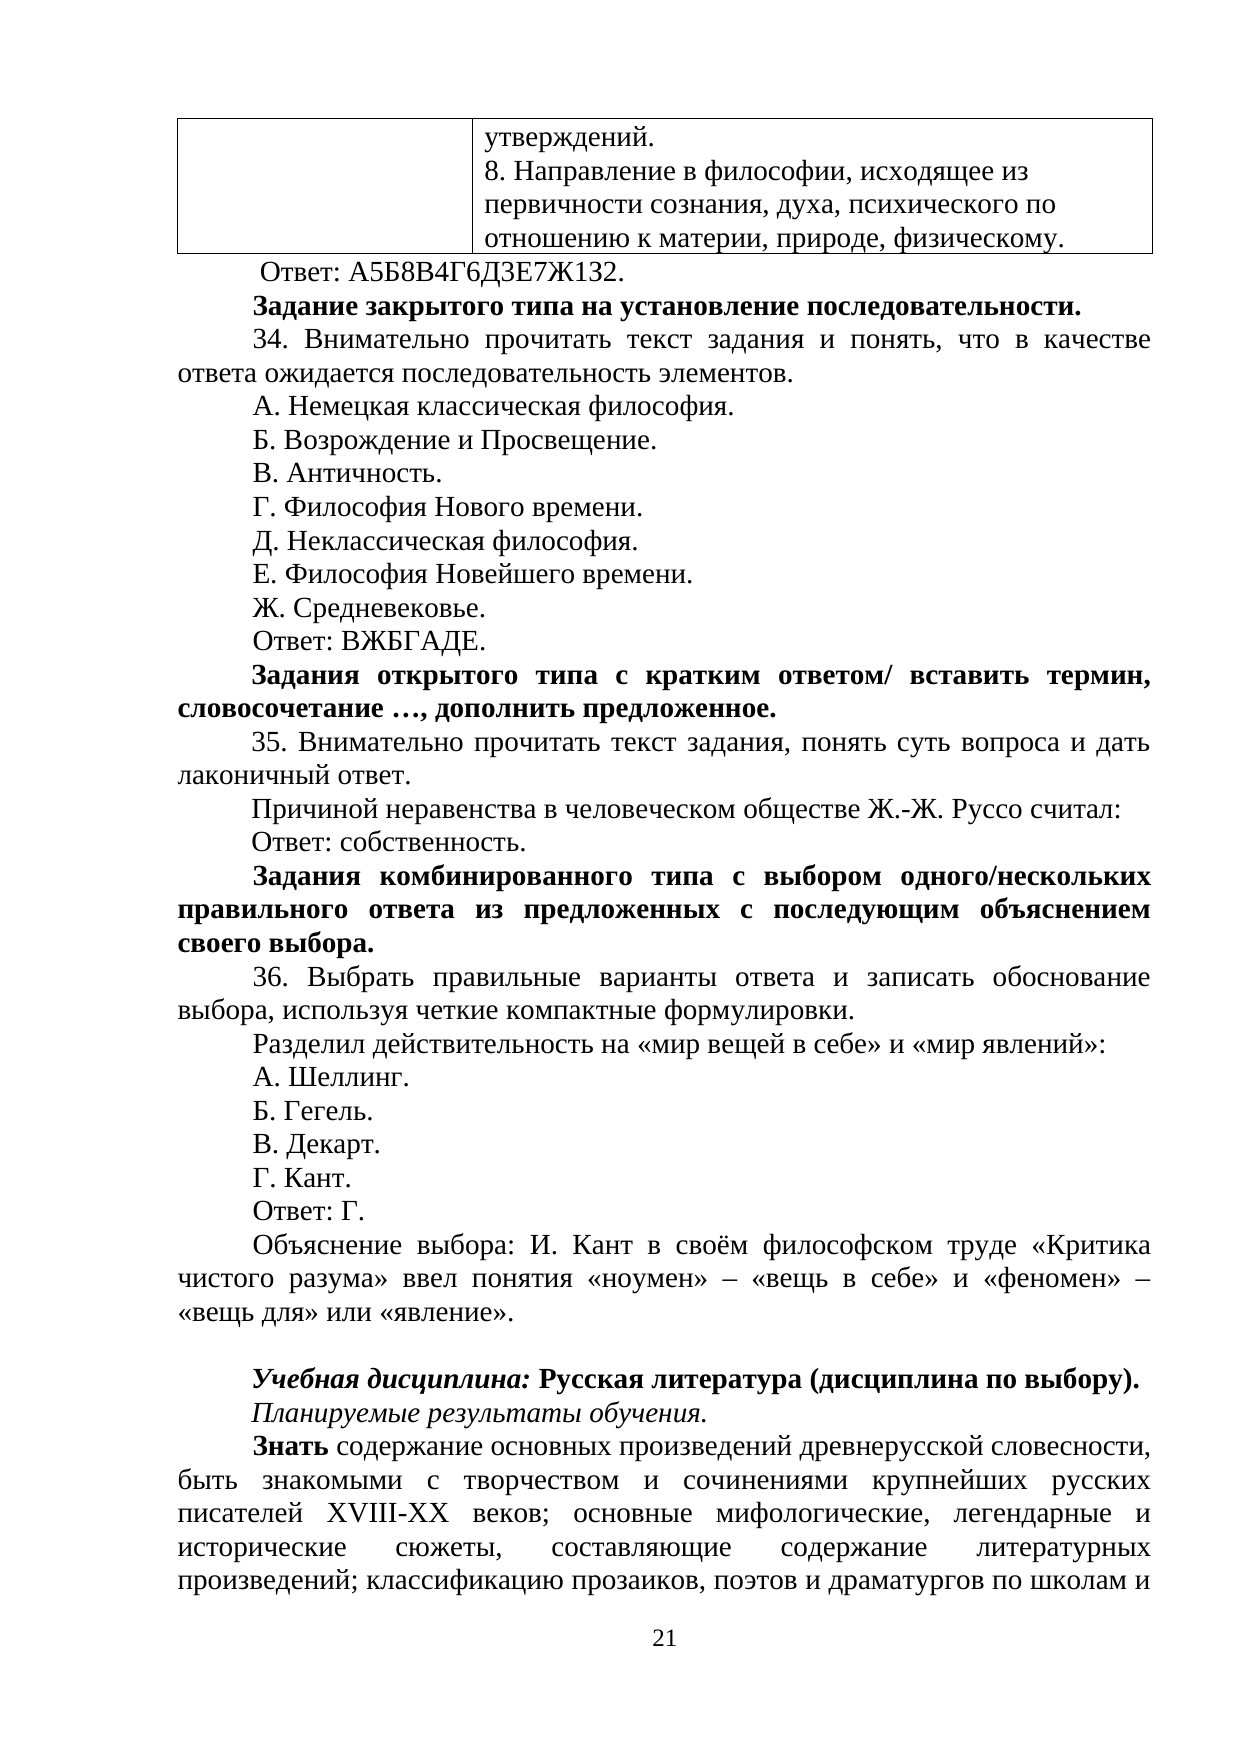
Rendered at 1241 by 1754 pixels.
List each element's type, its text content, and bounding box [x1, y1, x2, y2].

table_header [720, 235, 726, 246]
text Е. Философия Новейшего времени. [177, 556, 1152, 590]
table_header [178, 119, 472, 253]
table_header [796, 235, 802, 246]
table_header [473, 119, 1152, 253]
text 35. Внимательно прочитать текст задания, понять суть вопроса и дать лаконичный ответ. [177, 724, 1152, 791]
text Учебная дисциплина: Русская литература (дисциплина по выбору). [177, 1361, 1152, 1395]
text Ответ: собственность. [177, 824, 1152, 858]
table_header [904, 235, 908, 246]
text Ответ: А5Б8В4Г6Д3Е7Ж1З2. [177, 254, 1152, 288]
text Г. Кант. [177, 1160, 1152, 1193]
text Д. Неклассическая философия. [177, 523, 1152, 556]
text Ж. Средневековье. [177, 590, 1152, 623]
text А. Шеллинг. [177, 1059, 1152, 1093]
text Разделил действительность на «мир вещей в себе» и «мир явлений»: [177, 1026, 1152, 1059]
text Объяснение выбора: И. Кант в своём философском труде «Критика чистого разума» ввел понятия «ноумен» – «вещь в себе» и «феномен» – «вещь для» или «явление». [177, 1227, 1152, 1328]
text Ответ: ВЖБГАДЕ. [177, 623, 1152, 657]
text Задания открытого типа с кратким ответом/ вставить термин, словосочетание …, дополнить предложенное. [177, 657, 1152, 724]
text Задания комбинированного типа с выбором одного/нескольких правильного ответа из предложенных с последующим объяснением своего выбора. [177, 858, 1152, 959]
text Задание закрытого типа на установление последовательности. [177, 288, 1152, 321]
text Причиной неравенства в человеческом обществе Ж.-Ж. Руссо считал: [177, 791, 1152, 824]
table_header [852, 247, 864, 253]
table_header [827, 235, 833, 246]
text Планируемые результаты обучения. [177, 1395, 1152, 1428]
text В. Декарт. [177, 1126, 1152, 1160]
text А. Немецкая классическая философия. [177, 388, 1152, 422]
text 34. Внимательно прочитать текст задания и понять, что в качестве ответа ожидается последовательность элементов. [177, 321, 1152, 388]
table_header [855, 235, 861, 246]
text В. Античность. [177, 456, 1152, 489]
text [177, 1428, 1152, 1596]
text 36. Выбрать правильные варианты ответа и записать обоснование выбора, используя четкие компактные формулировки. [177, 959, 1152, 1026]
text Б. Гегель. [177, 1093, 1152, 1126]
text Ответ: Г. [177, 1193, 1152, 1227]
text Г. Философия Нового времени. [177, 489, 1152, 523]
text Б. Возрождение и Просвещение. [177, 422, 1152, 456]
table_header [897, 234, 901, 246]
